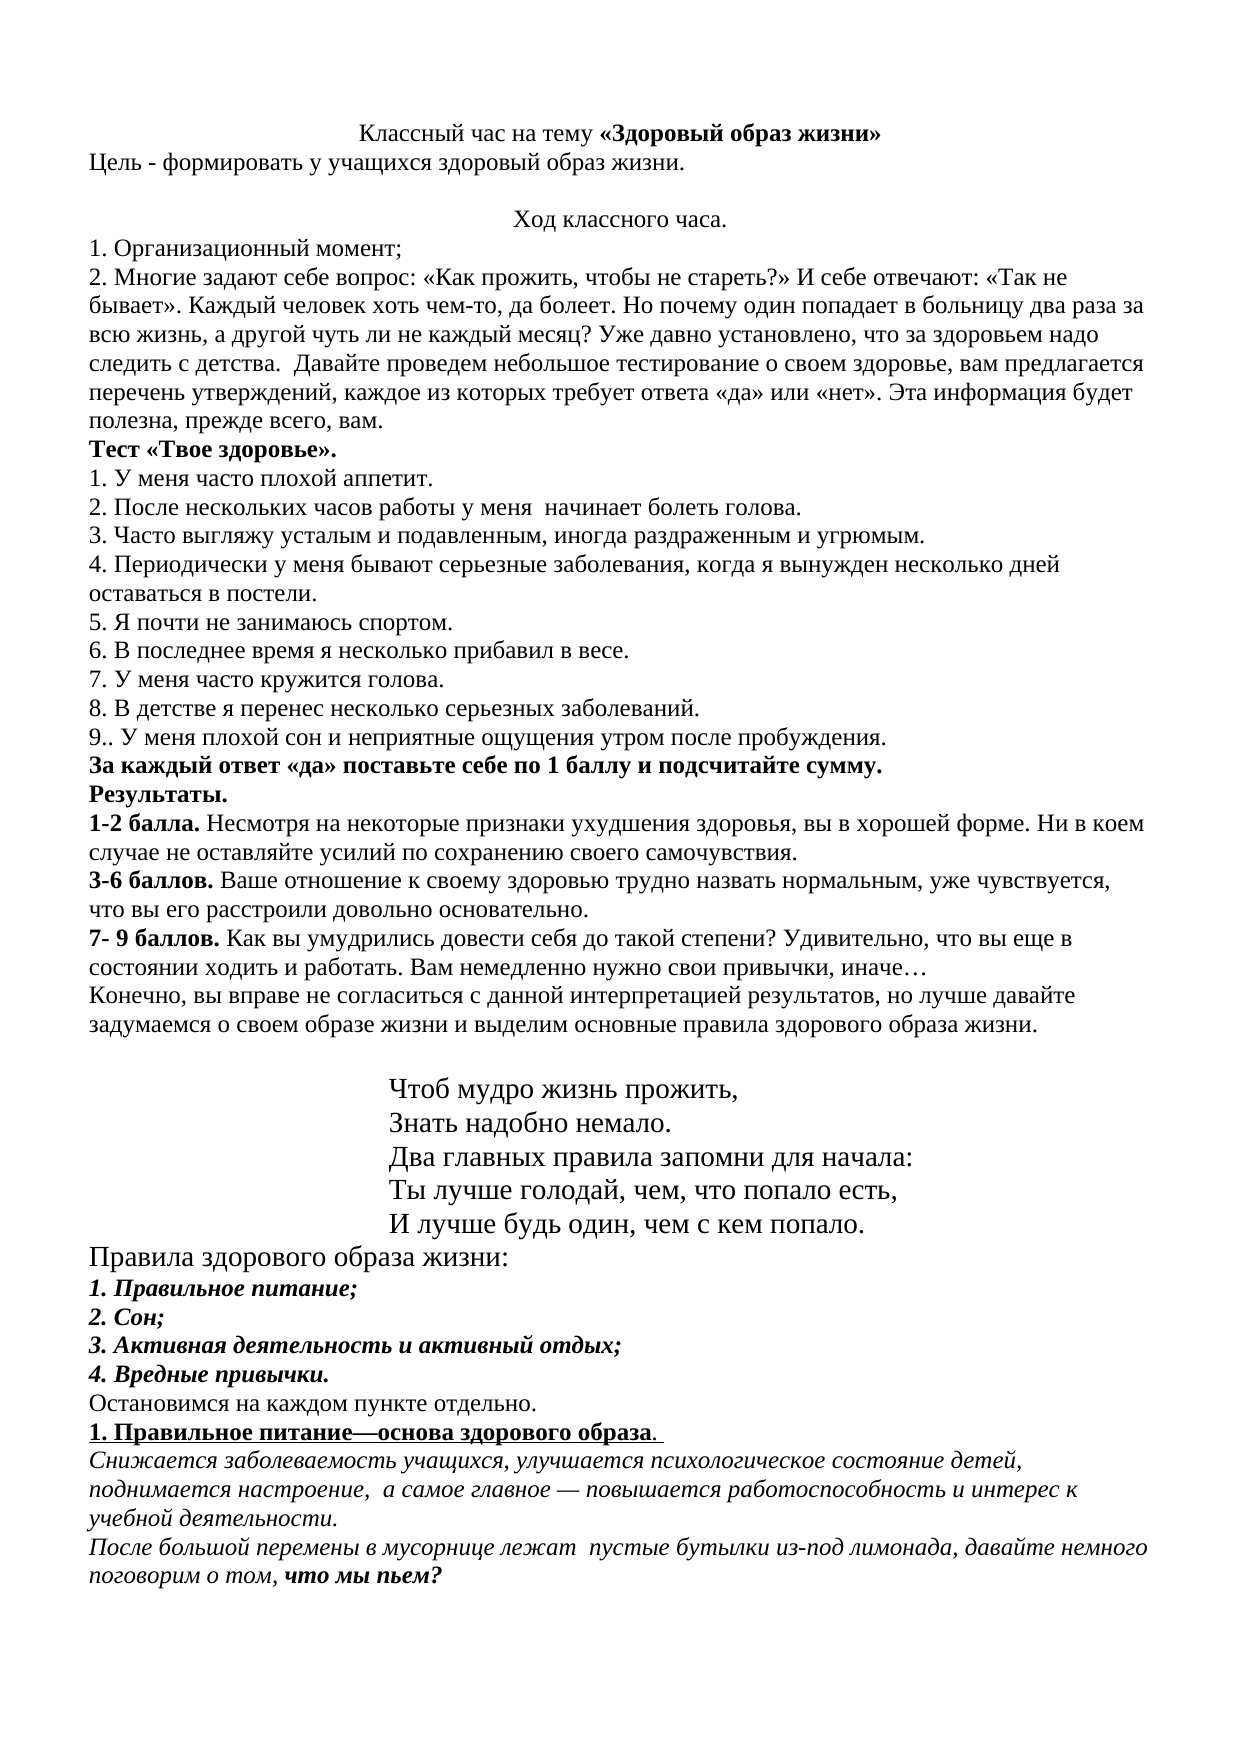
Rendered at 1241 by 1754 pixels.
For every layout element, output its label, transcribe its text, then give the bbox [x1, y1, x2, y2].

text Ход классного часа. [89, 204, 1152, 233]
text 4. Периодически у меня бывают серьезные заболевания, когда я вынужден несколько дней оставаться в постели. [89, 549, 1152, 607]
text 2. Многие задают себе вопрос: «Как прожить, чтобы не стареть?» И себе отвечают: «Так не бывает». Каждый человек хоть чем-то, да болеет. Но почему один попадает в больницу два раза за всю жизнь, а другой чуть ли не каждый месяц? Уже давно установлено, что за здоровьем надо следить с детства. Давайте проведем небольшое тестирование о своем здоровье, вам предлагается перечень утверждений, каждое из которых требует ответа «да» или «нет». Эта информация будет полезна, прежде всего, вам. [89, 262, 1152, 434]
text Ты лучше голодай, чем, что попало есть, [89, 1172, 1152, 1206]
text Результаты. [89, 779, 1152, 808]
text 3-6 баллов. Ваше отношение к своему здоровью трудно назвать нормальным, уже чувствуется, что вы его расстроили довольно основательно. [89, 866, 1152, 923]
text 3. Активная деятельность и активный отдых; [89, 1330, 1152, 1359]
text Чтоб мудро жизнь прожить, [89, 1072, 1152, 1105]
text 5. Я почти не занимаюсь спортом. [89, 607, 1152, 636]
text И лучше будь один, чем с кем попало. [89, 1206, 1152, 1239]
text Остановимся на каждом пункте отдельно. [89, 1388, 1152, 1417]
text Классный час на тему «Здоровый образ жизни» [89, 118, 1152, 147]
text 9.. У меня плохой сон и неприятные ощущения утром после пробуждения. [89, 722, 1152, 751]
text За каждый ответ «да» поставьте себе по 1 баллу и подсчитайте сумму. [89, 751, 1152, 779]
text Снижается заболеваемость учащихся, улучшается психологическое состояние детей, поднимается настроение, а самое главное — повышается работоспособность и интерес к учебной деятельности. [89, 1445, 1152, 1532]
text Тест «Твое здоровье». [89, 434, 1152, 463]
text После большой перемены в мусорнице лежат пустые бутылки из-под лимонада, давайте немного поговорим о том, что мы пьем? [89, 1532, 1152, 1589]
text Два главных правила запомни для начала: [89, 1139, 1152, 1172]
text 8. В детстве я перенес несколько серьезных заболеваний. [89, 693, 1152, 722]
text Цель - формировать у учащихся здоровый образ жизни. [89, 147, 1152, 176]
text 6. В последнее время я несколько прибавил в весе. [89, 636, 1152, 664]
text 7. У меня часто кружится голова. [89, 664, 1152, 693]
text 4. Вредные привычки. [89, 1359, 1152, 1388]
text 1. У меня часто плохой аппетит. [89, 463, 1152, 492]
text 2. Сон; [89, 1302, 1152, 1330]
text Знать надобно немало. [89, 1105, 1152, 1139]
text 1-2 балла. Несмотря на некоторые признаки ухудшения здоровья, вы в хорошей форме. Ни в коем случае не оставляйте усилий по сохранению своего самочувствия. [89, 808, 1152, 866]
text Правила здорового образа жизни: [89, 1239, 1152, 1273]
text 7- 9 баллов. Как вы умудрились довести себя до такой степени? Удивительно, что вы еще в состоянии ходить и работать. Вам немедленно нужно свои привычки, иначе… [89, 923, 1152, 981]
text 1. Правильное питание; [89, 1273, 1152, 1302]
text 3. Часто выгляжу усталым и подавленным, иногда раздраженным и угрюмым. [89, 521, 1152, 549]
text 2. После нескольких часов работы у меня начинает болеть голова. [89, 492, 1152, 521]
text 1. Организационный момент; [89, 233, 1152, 262]
text 1. Правильное питание—основа здорового образа. [89, 1417, 1152, 1445]
text Конечно, вы вправе не согласиться с данной интерпретацией результатов, но лучше давайте задумаемся о своем образе жизни и выделим основные правила здорового образа жизни. [89, 981, 1152, 1038]
